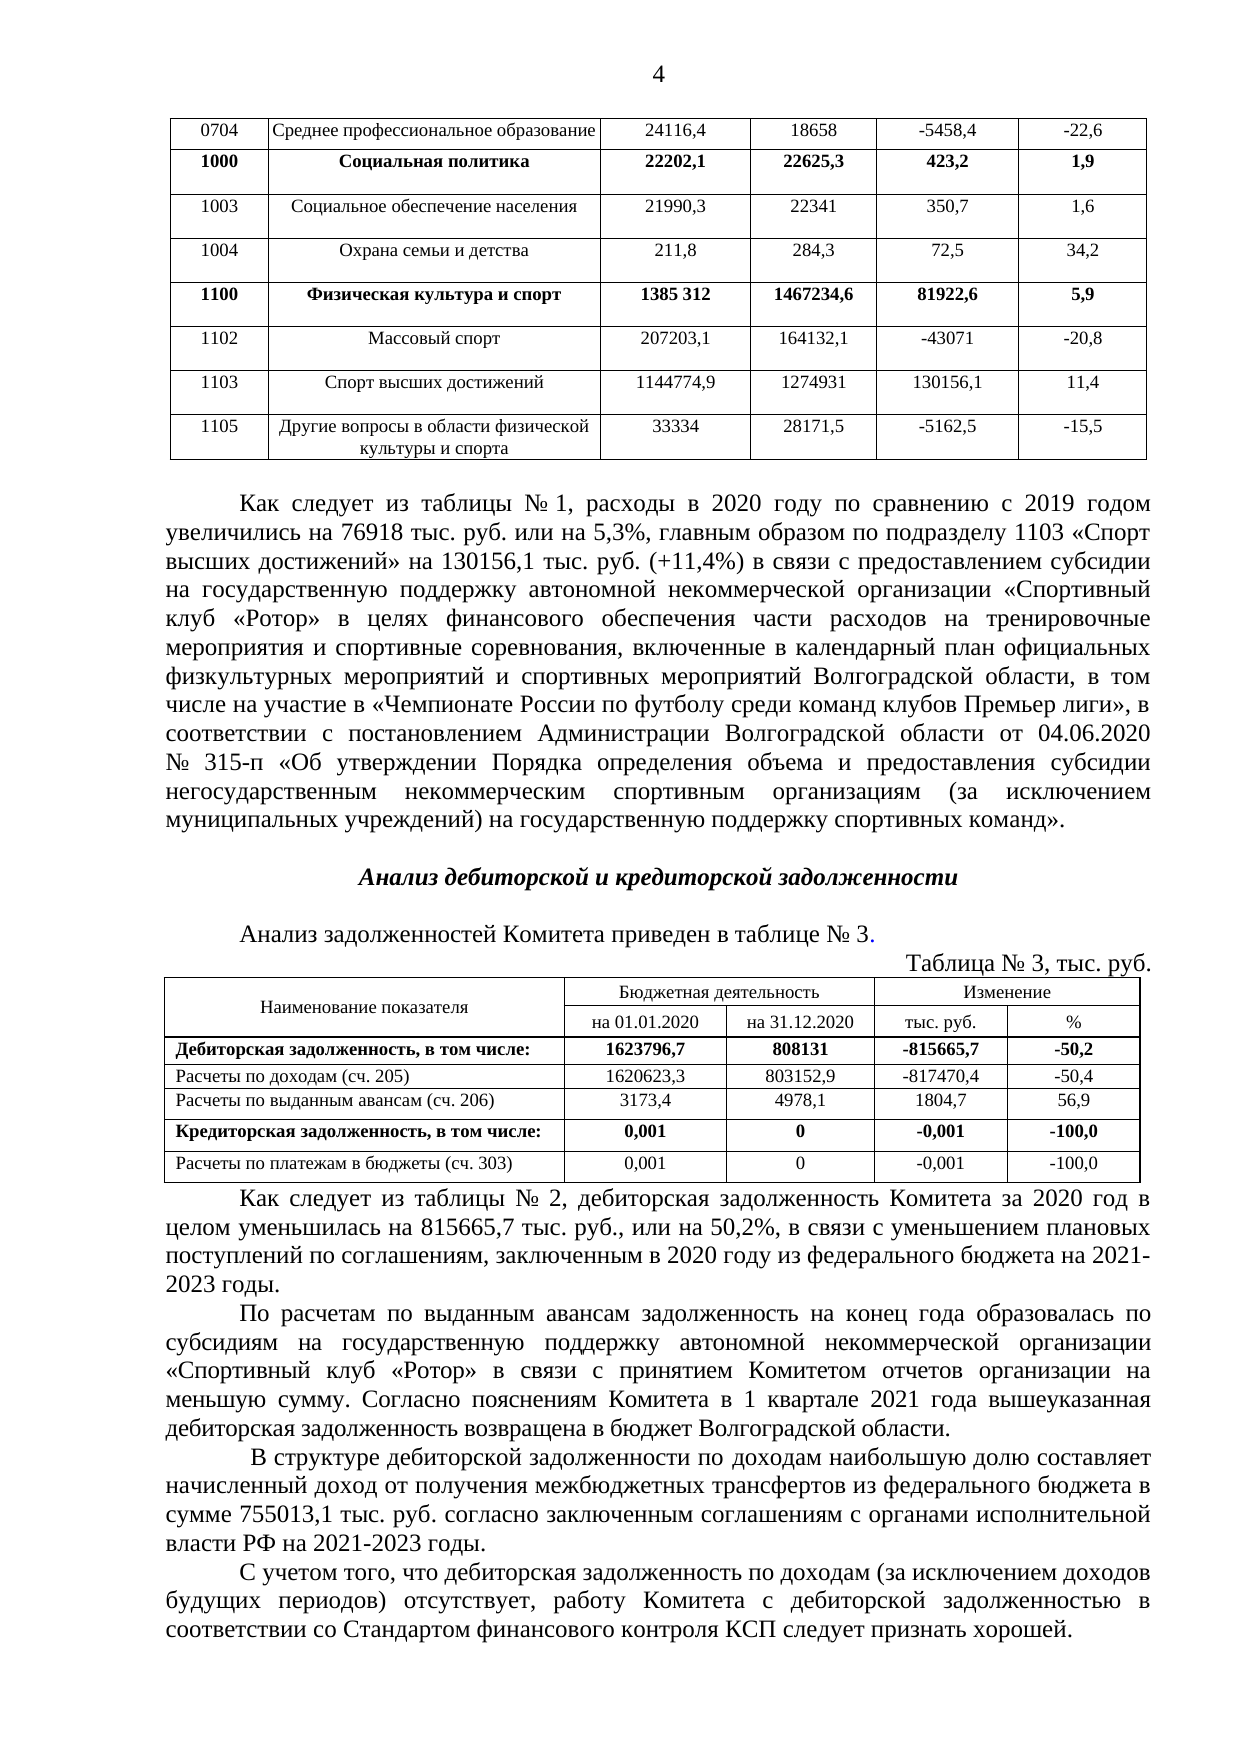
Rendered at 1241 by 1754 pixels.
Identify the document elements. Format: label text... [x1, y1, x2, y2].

table_cell 1000 [171, 150, 268, 193]
table_cell 28171,5 [751, 415, 876, 458]
table_cell 350,7 [877, 195, 1018, 238]
table_header Наименование показателя [165, 978, 564, 1036]
table_cell 22625,3 [751, 150, 876, 193]
table_cell 3173,4 [565, 1089, 726, 1119]
table_cell Среднее профессиональное образование [269, 119, 600, 149]
table_cell тыс. руб. [875, 1006, 1007, 1036]
text С учетом того, что дебиторская задолженность по доходам (за исключением доходов будущих периодов) отсутствует, работу Комитета с дебиторской задолженностью в соответствии со Стандартом финансового контроля КСП следует признать хорошей. [165, 1557, 1152, 1643]
table_cell -22,6 [1019, 119, 1146, 149]
table_cell 0704 [171, 119, 268, 149]
table_cell на 31.12.2020 [727, 1006, 874, 1036]
table_cell -5162,5 [877, 415, 1018, 458]
table_cell -20,8 [1019, 327, 1146, 370]
table_cell -5458,4 [877, 119, 1018, 149]
table_cell 0 [727, 1152, 874, 1182]
table_cell Дебиторская задолженность, в том числе: [165, 1038, 564, 1064]
table_cell 1100 [171, 283, 268, 326]
table_cell 4978,1 [727, 1089, 874, 1119]
table_cell 1385 312 [601, 283, 750, 326]
table_cell Физическая культура и спорт [269, 283, 600, 326]
table_cell Социальное обеспечение населения [269, 195, 600, 238]
table_cell -100,0 [1008, 1152, 1139, 1182]
text Как следует из таблицы № 1, расходы в 2020 году по сравнению с 2019 годом увеличились на 76918 тыс. руб. или на 5,3%, главным образом по подразделу 1103 «Спорт высших достижений» на 130156,1 тыс. руб. (+11,4%) в связи с предоставлением субсидии на государственную поддержку автономной некоммерческой организации «Спортивный клуб «Ротор» в целях финансового обеспечения части расходов на тренировочные мероприятия и спортивные соревнования, включенные в календарный план официальных физкультурных мероприятий и спортивных мероприятий Волгоградской области, в том числе на участие в «Чемпионате России по футболу среди команд клубов Премьер лиги», в соответствии с постановлением Администрации Волгоградской области от 04.06.2020 № 315-п «Об утверждении Порядка определения объема и предоставления субсидии негосударственным некоммерческим спортивным организациям (за исключением муниципальных учреждений) на государственную поддержку спортивных команд». [165, 488, 1152, 833]
table_cell 423,2 [877, 150, 1018, 193]
text Как следует из таблицы № 2, дебиторская задолженность Комитета за 2020 год в целом уменьшилась на 815665,7 тыс. руб., или на 50,2%, в связи с уменьшением плановых поступлений по соглашениям, заключенным в 2020 году из федерального бюджета на 2021-2023 годы. [165, 1183, 1152, 1298]
table_cell 284,3 [751, 239, 876, 282]
table_header Изменение [875, 978, 1139, 1005]
table_cell 24116,4 [601, 119, 750, 149]
table_cell 1003 [171, 195, 268, 238]
table_cell -15,5 [1019, 415, 1146, 458]
table_cell 5,9 [1019, 283, 1146, 326]
text Анализ задолженностей Комитета приведен в таблице № 3. [165, 919, 1152, 948]
text В структуре дебиторской задолженности по доходам наибольшую долю составляет начисленный доход от получения межбюджетных трансфертов из федерального бюджета в сумме 755013,1 тыс. руб. согласно заключенным соглашениям с органами исполнительной власти РФ на 2021-2023 годы. [165, 1442, 1152, 1557]
table_cell 33334 [601, 415, 750, 458]
table_cell 1804,7 [875, 1089, 1007, 1119]
table_cell 1620623,3 [565, 1065, 726, 1088]
table_cell 0,001 [565, 1152, 726, 1182]
table_cell 130156,1 [877, 371, 1018, 414]
table_cell -0,001 [875, 1120, 1007, 1151]
table_cell 56,9 [1008, 1089, 1139, 1119]
table_cell 81922,6 [877, 283, 1018, 326]
table_cell Кредиторская задолженность, в том числе: [165, 1120, 564, 1151]
table_header Бюджетная деятельность [565, 978, 874, 1005]
table_cell на 01.01.2020 [565, 1006, 726, 1036]
table_cell Другие вопросы в области физической культуры и спорта [269, 415, 600, 458]
table_cell Спорт высших достижений [269, 371, 600, 414]
table_cell % [1008, 1006, 1139, 1036]
table_cell 72,5 [877, 239, 1018, 282]
table_cell -50,4 [1008, 1065, 1139, 1088]
table_cell 1,6 [1019, 195, 1146, 238]
table_cell Расчеты по выданным авансам (сч. 206) [165, 1089, 564, 1119]
table_cell -50,2 [1008, 1038, 1139, 1064]
table_cell 164132,1 [751, 327, 876, 370]
table_cell -817470,4 [875, 1065, 1007, 1088]
table_cell 1102 [171, 327, 268, 370]
table_cell 1103 [171, 371, 268, 414]
table_cell Массовый спорт [269, 327, 600, 370]
table_cell 803152,9 [727, 1065, 874, 1088]
table_cell 21990,3 [601, 195, 750, 238]
table_cell 1004 [171, 239, 268, 282]
table_cell -0,001 [875, 1152, 1007, 1182]
text Таблица № 3, тыс. руб. [165, 948, 1152, 977]
table_cell 22202,1 [601, 150, 750, 193]
table_cell 1,9 [1019, 150, 1146, 193]
table_cell 34,2 [1019, 239, 1146, 282]
table_cell Расчеты по платежам в бюджеты (сч. 303) [165, 1152, 564, 1182]
table_cell -100,0 [1008, 1120, 1139, 1151]
table_cell -43071 [877, 327, 1018, 370]
table_cell 0,001 [565, 1120, 726, 1151]
table_cell 808131 [727, 1038, 874, 1064]
table_cell Социальная политика [269, 150, 600, 193]
table_cell 22341 [751, 195, 876, 238]
table_cell 207203,1 [601, 327, 750, 370]
table_cell Расчеты по доходам (сч. 205) [165, 1065, 564, 1088]
table_cell 1144774,9 [601, 371, 750, 414]
table_cell 0 [727, 1120, 874, 1151]
text По расчетам по выданным авансам задолженность на конец года образовалась по субсидиям на государственную поддержку автономной некоммерческой организации «Спортивный клуб «Ротор» в связи с принятием Комитетом отчетов организации на меньшую сумму. Согласно пояснениям Комитета в 1 квартале 2021 года вышеуказанная дебиторская задолженность возвращена в бюджет Волгоградской области. [165, 1298, 1152, 1442]
table_cell -815665,7 [875, 1038, 1007, 1064]
table_cell 1274931 [751, 371, 876, 414]
table_cell 11,4 [1019, 371, 1146, 414]
table_cell 1623796,7 [565, 1038, 726, 1064]
table_cell 1467234,6 [751, 283, 876, 326]
text Анализ дебиторской и кредиторской задолженности [165, 862, 1152, 891]
table_cell Охрана семьи и детства [269, 239, 600, 282]
table_cell 18658 [751, 119, 876, 149]
table_cell 211,8 [601, 239, 750, 282]
table_cell 1105 [171, 415, 268, 458]
